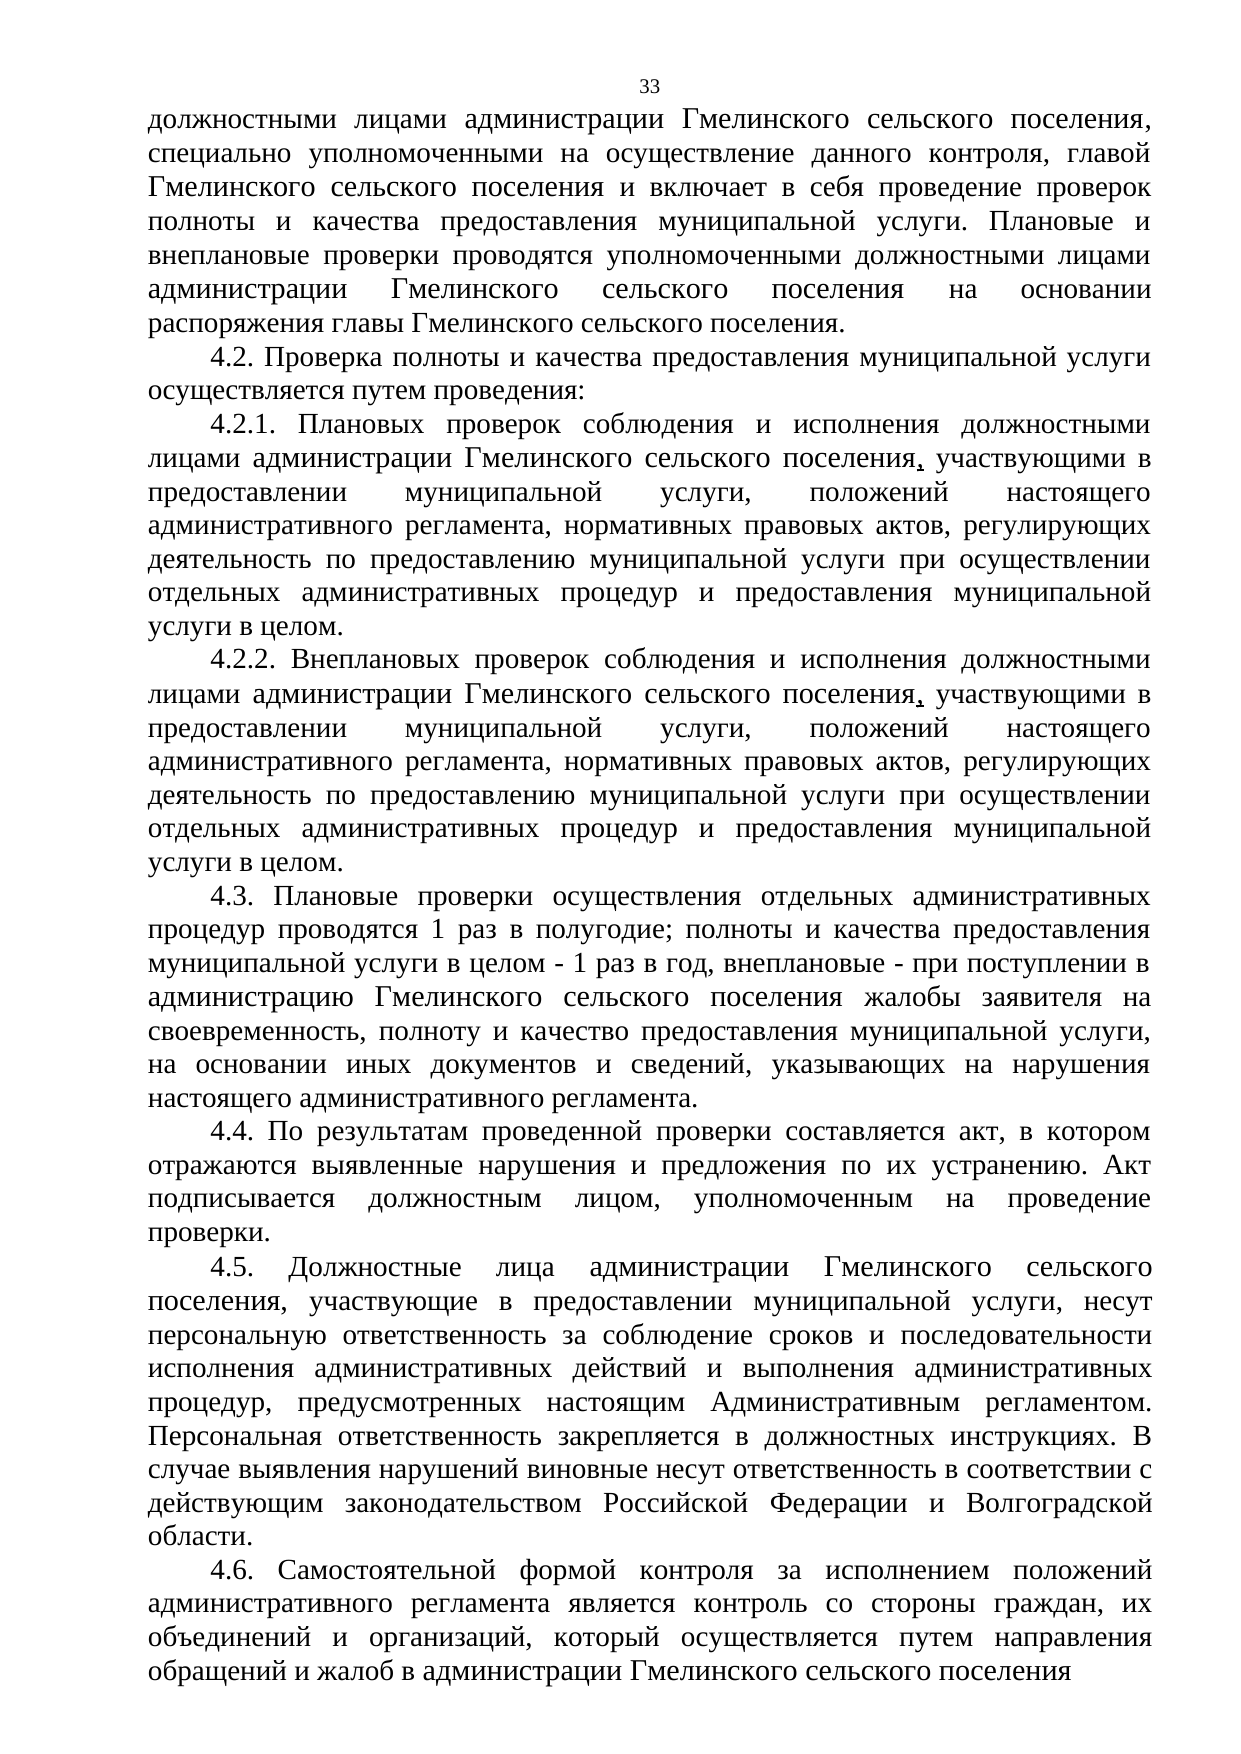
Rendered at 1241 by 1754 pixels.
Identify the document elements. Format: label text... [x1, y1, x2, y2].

text 4.2. Проверка полноты и качества предоставления муниципальной услуги осуществляется путем проведения: [148, 339, 1152, 406]
text 4.4. По результатам проведенной проверки составляется акт, в котором отражаются выявленные нарушения и предложения по их устранению. Акт подписывается должностным лицом, уполномоченным на проведение проверки. [148, 1113, 1152, 1248]
text 4.5. Должностные лица администрации Гмелинского сельского поселения, участвующие в предоставлении муниципальной услуги, несут персональную ответственность за соблюдение сроков и последовательности исполнения административных действий и выполнения административных процедур, предусмотренных настоящим Административным регламентом. Персональная ответственность закрепляется в должностных инструкциях. В случае выявления нарушений виновные несут ответственность в соответствии с действующим законодательством Российской Федерации и Волгоградской области. [148, 1248, 1153, 1552]
text 4.2.1. Плановых проверок соблюдения и исполнения должностными лицами администрации Гмелинского сельского поселения, участвующими в предоставлении муниципальной услуги, положений настоящего административного регламента, нормативных правовых актов, регулирующих деятельность по предоставлению муниципальной услуги при осуществлении отдельных административных процедур и предоставления муниципальной услуги в целом. [148, 406, 1152, 642]
text 4.6. Самостоятельной формой контроля за исполнением положений административного регламента является контроль со стороны граждан, их объединений и организаций, который осуществляется путем направления обращений и жалоб в администрации Гмелинского сельского поселения [148, 1552, 1153, 1687]
text 4.3. Плановые проверки осуществления отдельных административных процедур проводятся 1 раз в полугодие; полноты и качества предоставления муниципальной услуги в целом - 1 раз в год, внеплановые - при поступлении в администрацию Гмелинского сельского поселения жалобы заявителя на своевременность, полноту и качество предоставления муниципальной услуги, на основании иных документов и сведений, указывающих на нарушения настоящего административного регламента. [148, 878, 1152, 1113]
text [148, 100, 1152, 339]
text 4.2.2. Внеплановых проверок соблюдения и исполнения должностными лицами администрации Гмелинского сельского поселения, участвующими в предоставлении муниципальной услуги, положений настоящего административного регламента, нормативных правовых актов, регулирующих деятельность по предоставлению муниципальной услуги при осуществлении отдельных административных процедур и предоставления муниципальной услуги в целом. [148, 642, 1152, 878]
